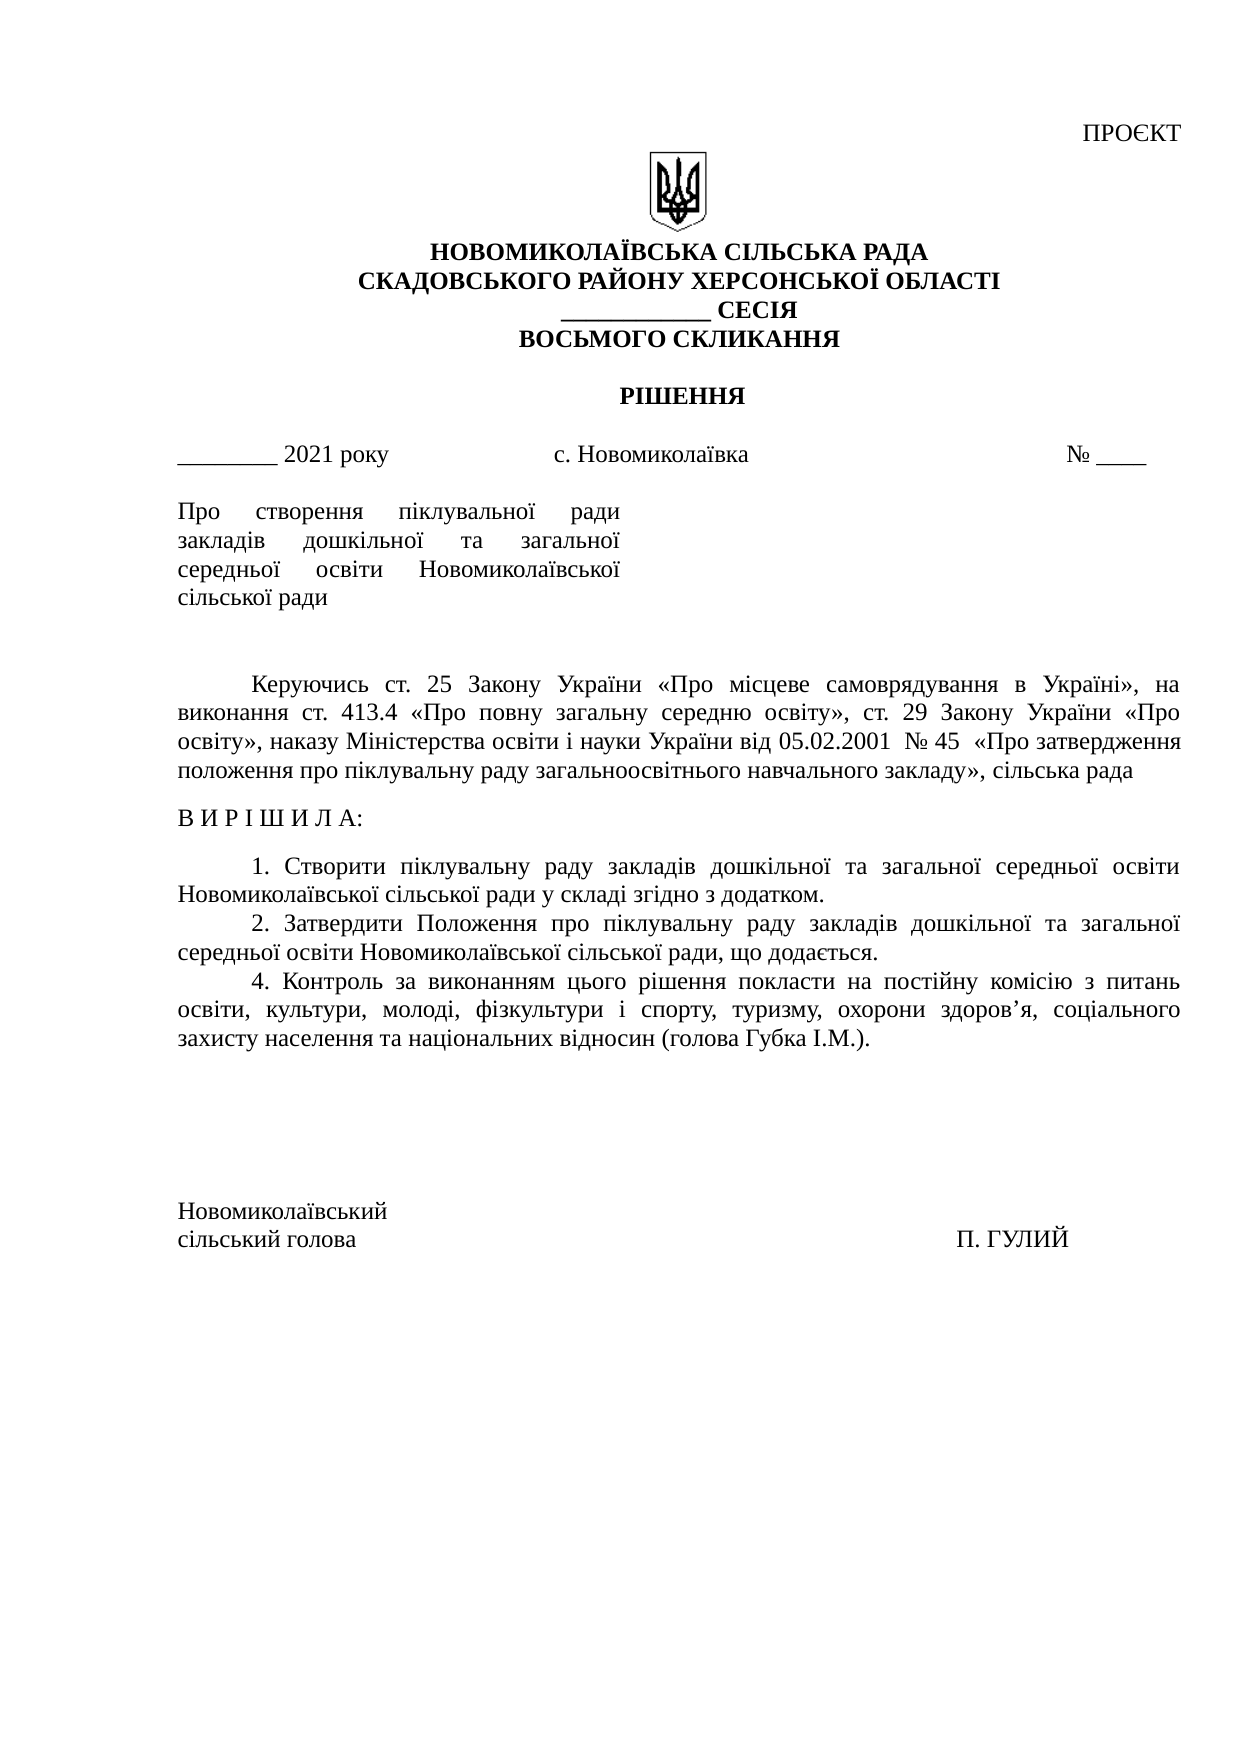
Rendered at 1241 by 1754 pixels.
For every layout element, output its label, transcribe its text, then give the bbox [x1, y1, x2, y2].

text Новомиколаївський [177, 1196, 1181, 1224]
text СКАДОВСЬКОГО РАЙОНУ ХЕРСОНСЬКОЇ ОБЛАСТІ [177, 266, 1181, 295]
text В И Р І Ш И Л А: [177, 803, 1181, 832]
text Керуючись ст. 25 Закону України «Про місцеве самоврядування в Україні», на виконання ст. 413.4 «Про повну загальну середню освіту», ст. 29 Закону України «Про освіту», наказу Міністерства освіти і науки України від 05.02.2001 № 45 «Про затвердження положення про піклувальну раду загальноосвітнього навчального закладу», сільська рада [177, 669, 1181, 784]
text ПРОЄКТ [177, 118, 1181, 147]
text НОВОМИКОЛАЇВСЬКА СІЛЬСЬКА РАДА [177, 237, 1181, 266]
text 1. Створити піклувальну раду закладів дошкільної та загальної середньої освіти Новомиколаївської сільської ради у складі згідно з додатком. [177, 851, 1181, 908]
text РІШЕННЯ [177, 381, 1181, 410]
text ____________ СЕСІЯ [177, 295, 1181, 324]
text 2. Затвердити Положення про піклувальну раду закладів дошкільної та загальної середньої освіти Новомиколаївської сільської ради, що додається. [177, 908, 1181, 966]
text 4. Контроль за виконанням цього рішення покласти на постійну комісію з питань освіти, культури, молоді, фізкультури і спорту, туризму, охорони здоров’я, соціального захисту населення та національних відносин (голова Губка І.М.). [177, 966, 1181, 1052]
text сільський голова П. ГУЛИЙ [177, 1224, 1181, 1253]
text ВОСЬМОГО СКЛИКАННЯ [177, 324, 1181, 352]
text Про створення піклувальної ради закладів дошкільної та загальної середньої освіти Новомиколаївської сільської ради [177, 496, 620, 611]
text ________ 2021 року с. Новомиколаївка № ____ [177, 439, 1211, 467]
